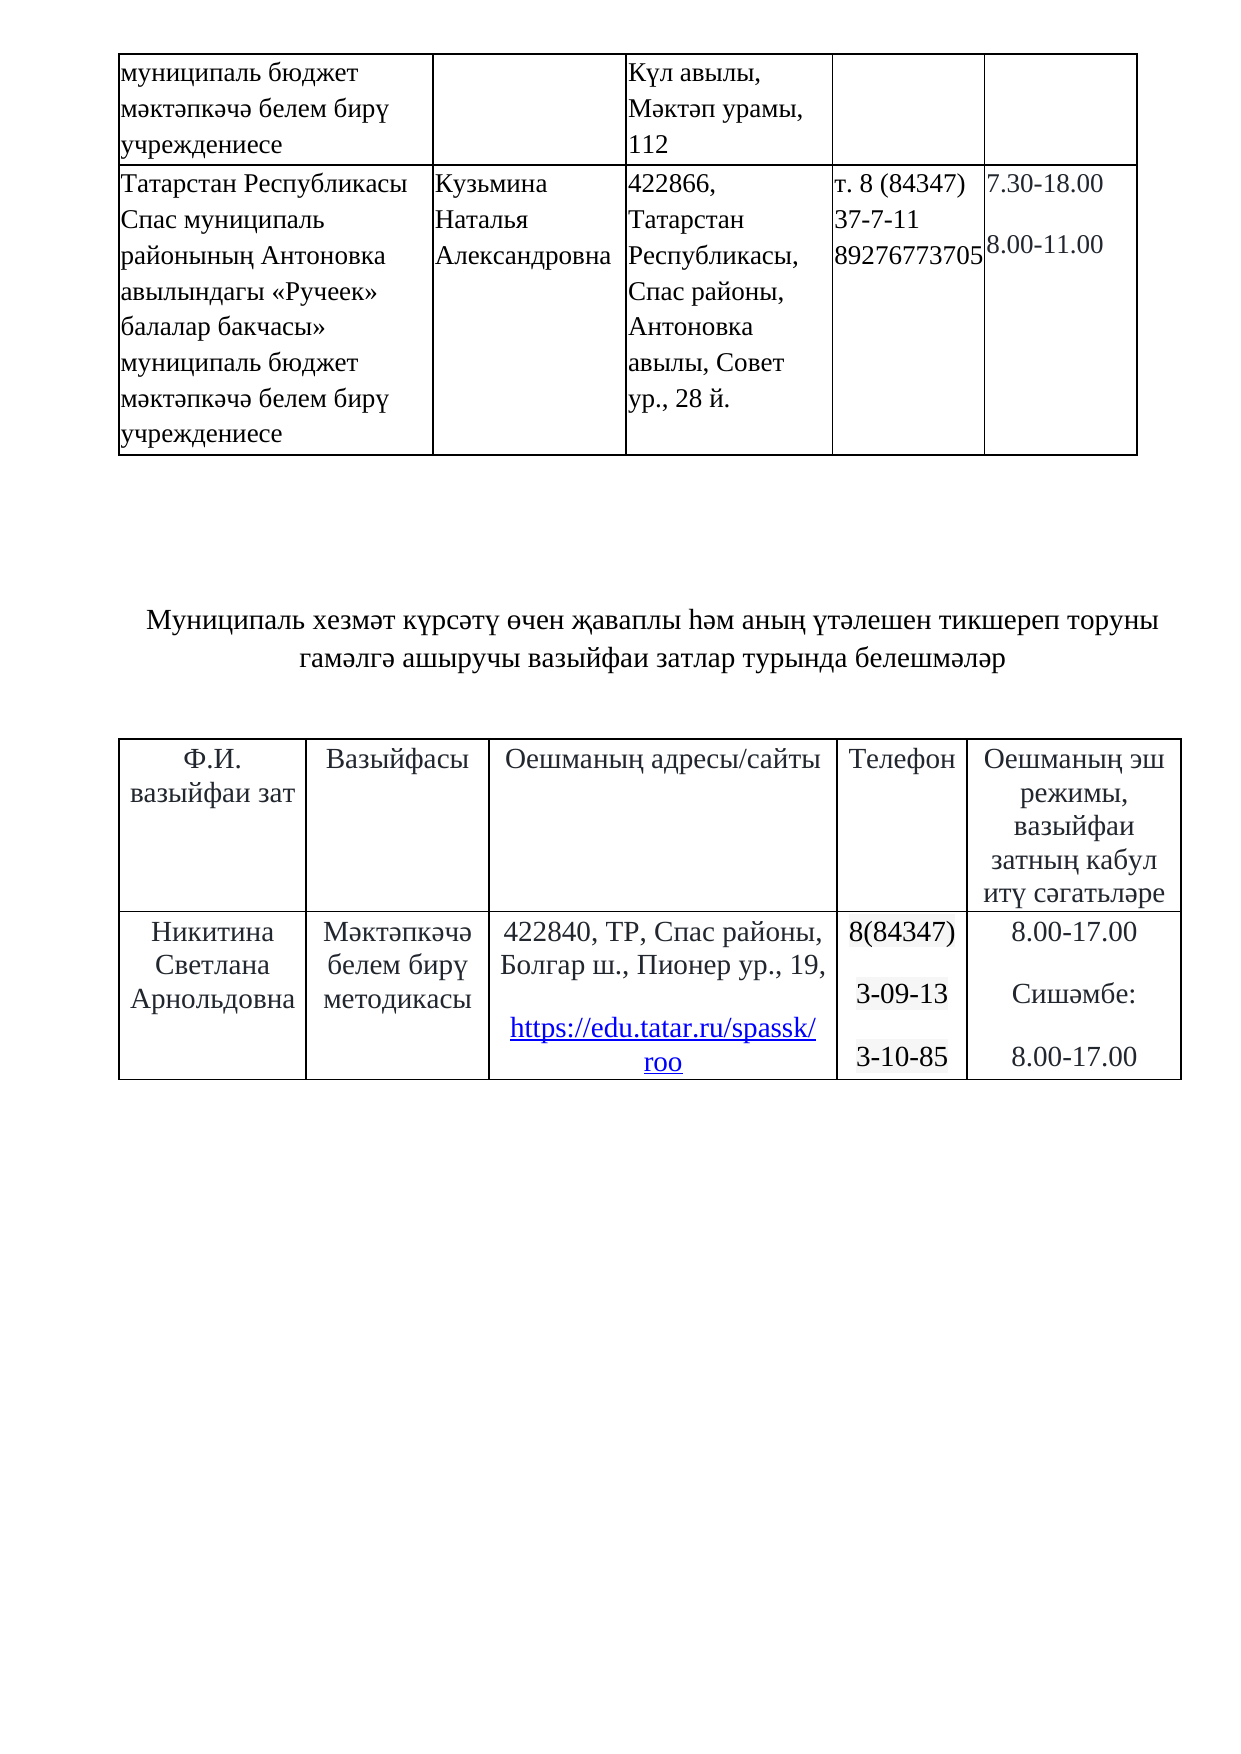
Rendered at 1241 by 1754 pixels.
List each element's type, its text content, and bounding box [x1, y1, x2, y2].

table_header Телефон [838, 740, 966, 911]
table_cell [985, 55, 1136, 164]
table_cell 422840, ТР, Спас районы, Болгар ш., Пионер ур., 19, https://edu.tatar.ru/spassk/roo [490, 912, 836, 1079]
table_cell Кузьмина Наталья Александровна [434, 166, 625, 454]
table_cell Татарстан Республикасы Спас муниципаль районының Антоновка авылындагы «Ручеек» балалар бакчасы» муниципаль бюджет мәктәпкәчә белем бирү учреждениесе [120, 166, 432, 454]
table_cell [120, 55, 432, 164]
table_header Вазыйфасы [307, 740, 488, 911]
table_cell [833, 55, 984, 164]
table_header Ф.И. вазыйфаи зат [120, 740, 305, 911]
table_cell 8(84347) 3-09-13 3-10-85 [838, 912, 966, 1079]
text Муниципаль хезмәт күрсәтү өчен җаваплы һәм аның үтәлешен тикшереп торуны гамәлгә ашыручы вазыйфаи затлар турында белешмәләр [118, 602, 1187, 674]
table_cell т. 8 (84347) 37-7-11 89276773705 [833, 166, 984, 454]
table_header Оешманың эш режимы, вазыйфаи затның кабул итү сәгатьләре [968, 740, 1180, 911]
table_header Оешманың адресы/сайты [490, 740, 836, 911]
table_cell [434, 55, 625, 164]
table_cell 422866, Татарстан Республикасы, Спас районы, Антоновка авылы, Совет ур., 28 й. [627, 166, 832, 454]
table_cell Никитина Светлана Арнольдовна [120, 912, 305, 1079]
table_cell 7.30-18.00 8.00-11.00 [985, 166, 1136, 454]
table_cell Мәктәпкәчә белем бирү методикасы [307, 912, 488, 1079]
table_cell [627, 55, 832, 164]
table_cell 8.00-17.00 Сишәмбе: 8.00-17.00 [968, 912, 1180, 1079]
